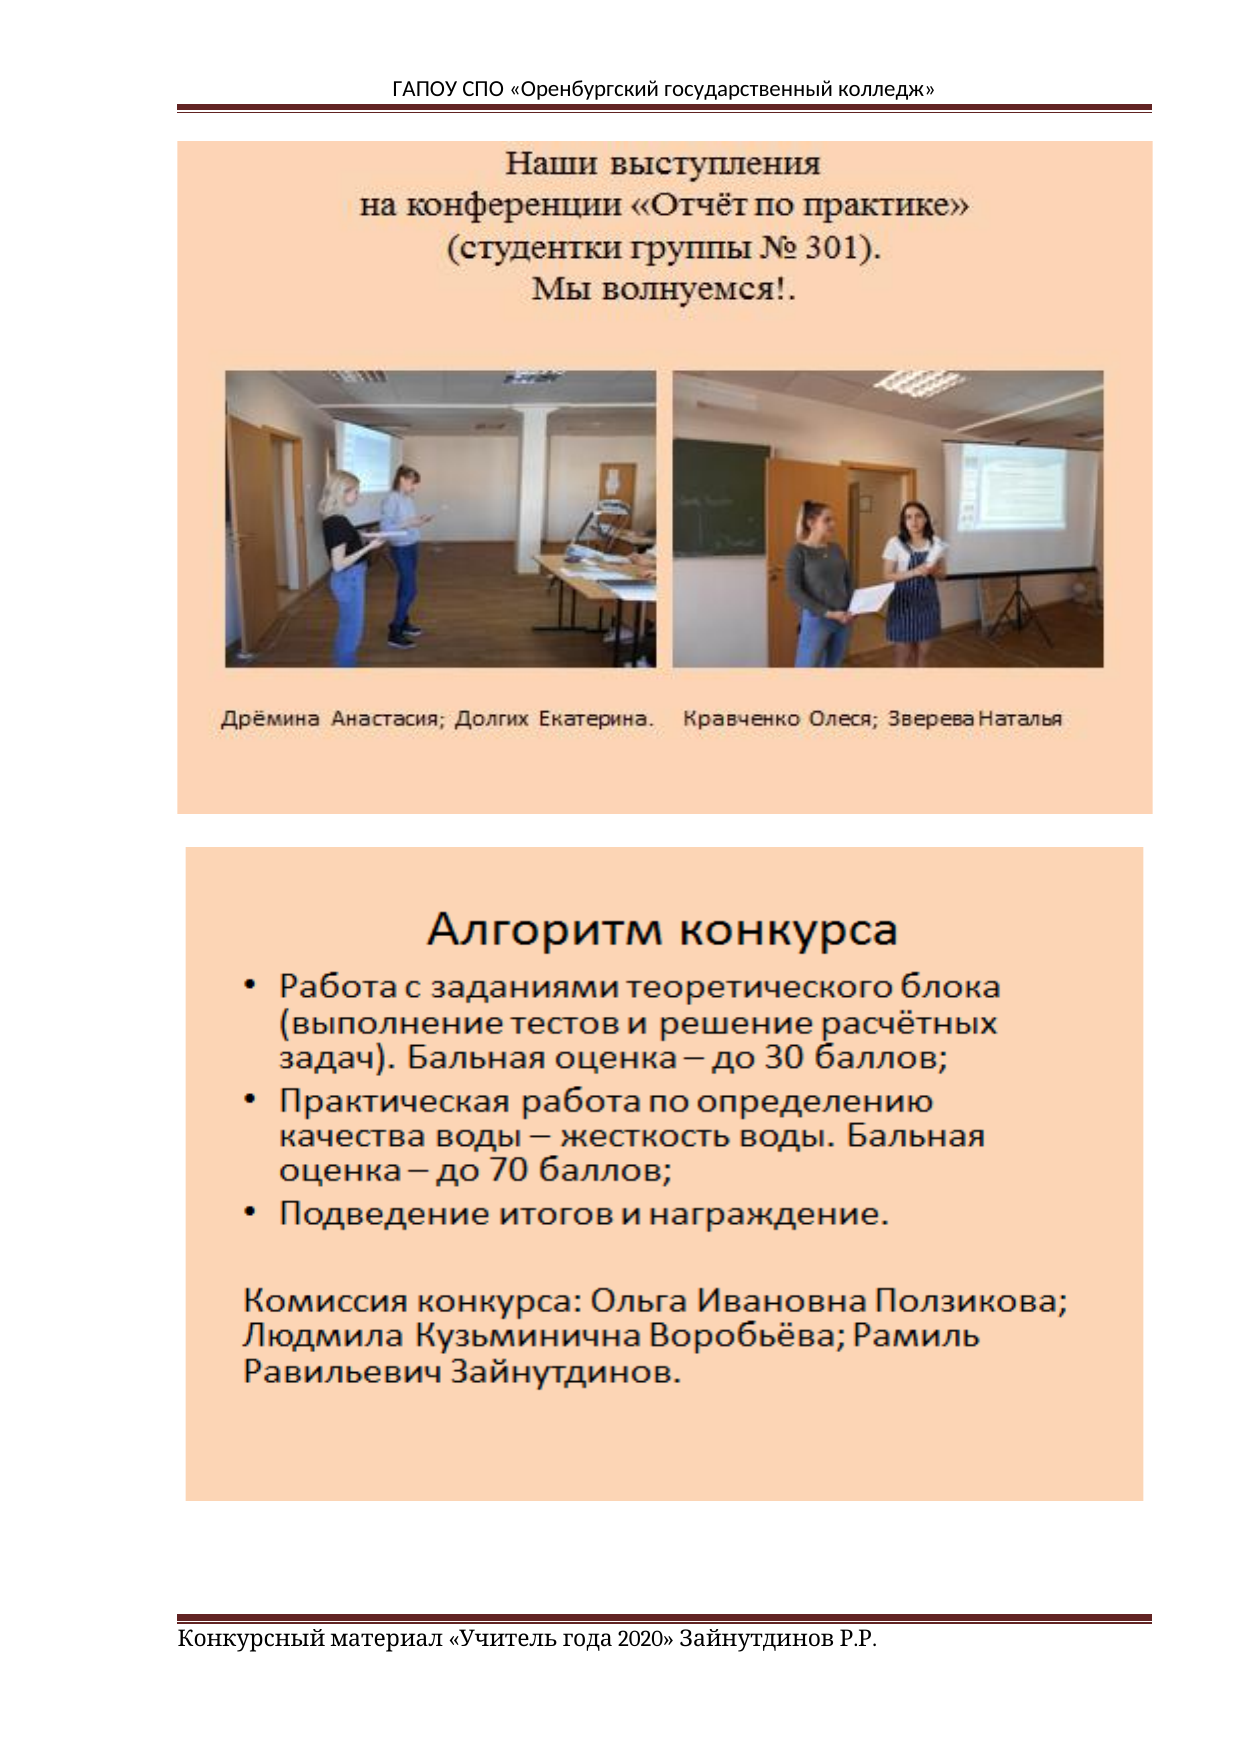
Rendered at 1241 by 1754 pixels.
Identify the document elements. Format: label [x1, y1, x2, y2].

picture [185, 847, 1144, 1501]
picture [177, 141, 1153, 814]
